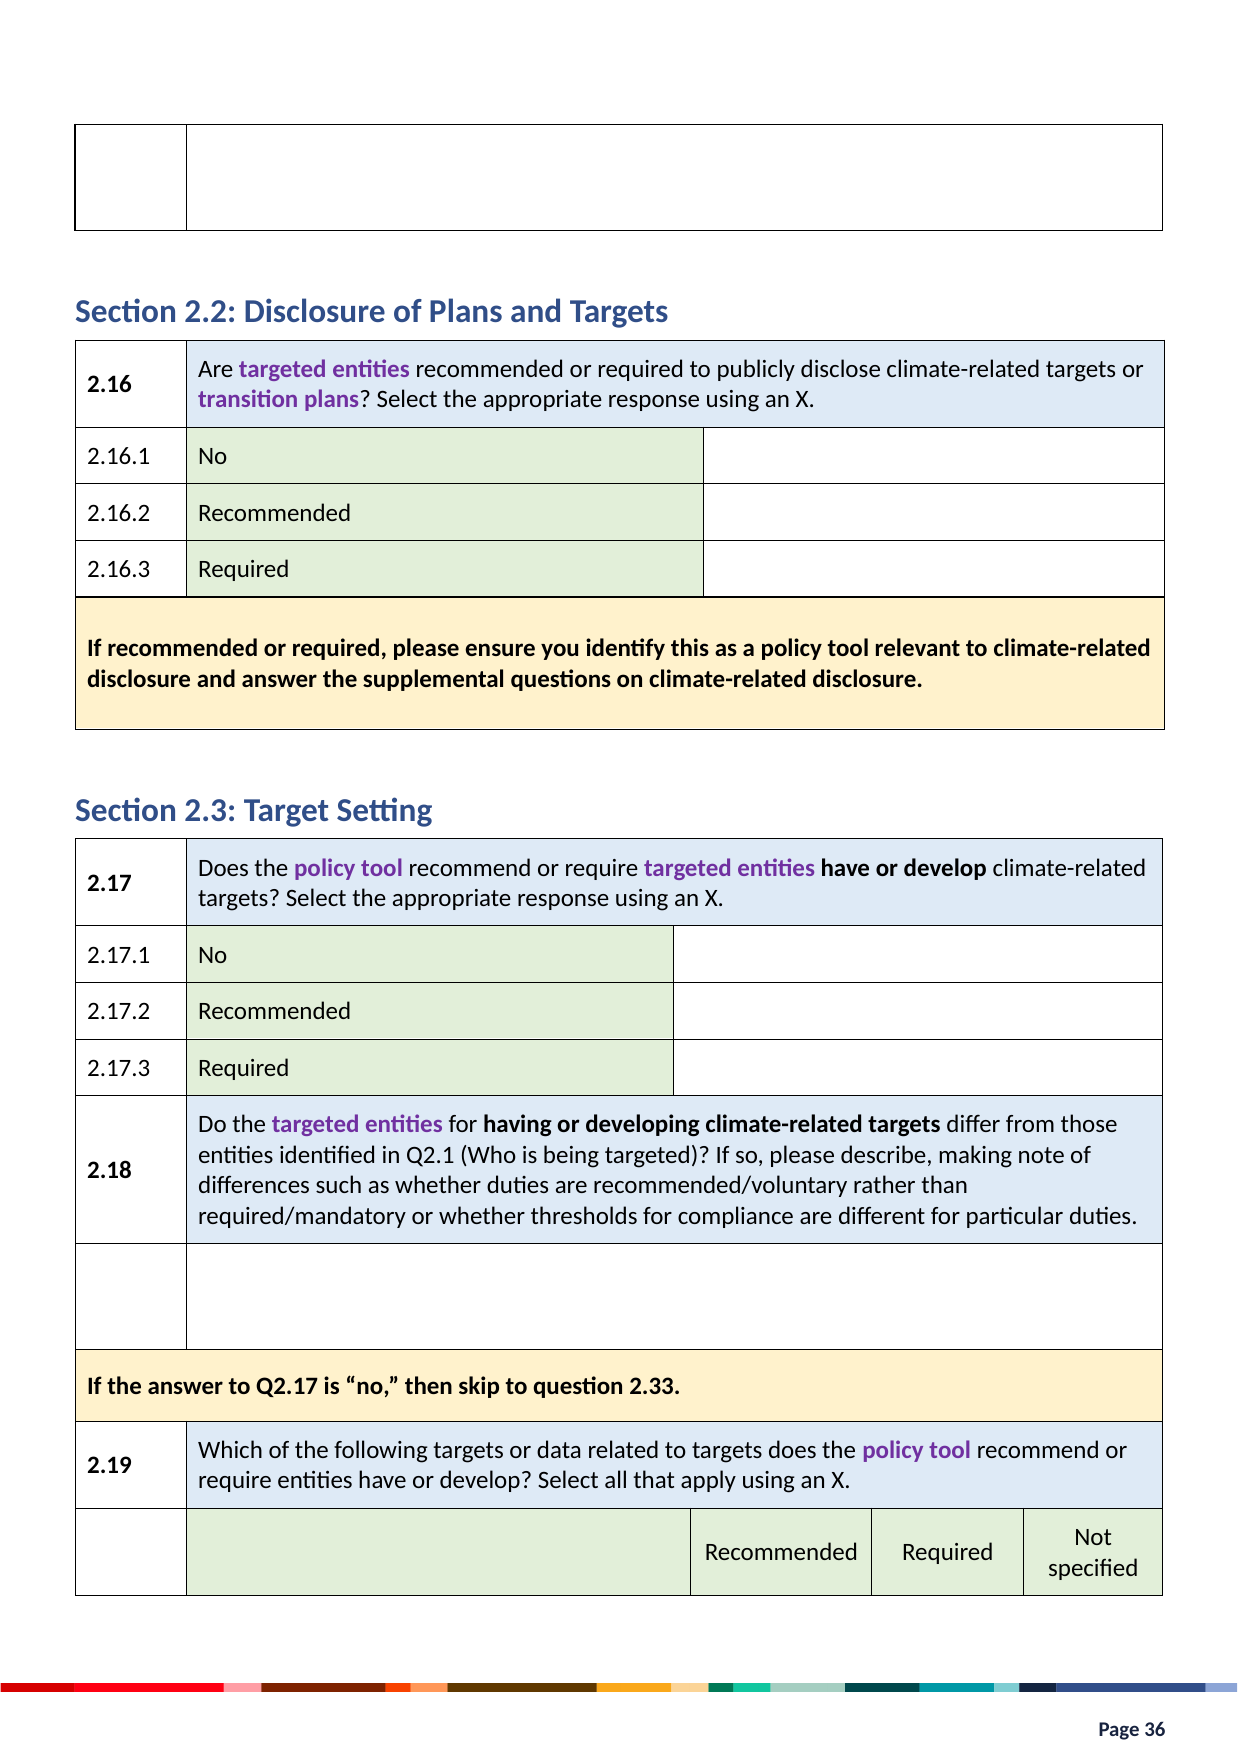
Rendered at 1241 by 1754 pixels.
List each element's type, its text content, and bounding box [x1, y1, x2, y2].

table_cell 2.17.3 [76, 1040, 186, 1095]
table_cell 2.17.2 [76, 983, 186, 1038]
table_cell [674, 983, 1162, 1038]
table_cell [76, 1509, 186, 1595]
table_cell 2.17.1 [76, 926, 186, 982]
table_cell Not specified [1024, 1509, 1162, 1595]
table_cell Do the targeted entities for having or developing climate-related targets differ from those entities identified in Q2.1 (Who is being targeted)? If so, please describe, making note of differences such as whether duties are recommended/voluntary rather than required/mandatory or whether thresholds for compliance are different for particular duties. [187, 1096, 1162, 1243]
table_cell Recommended [187, 484, 703, 540]
picture [0, 1683, 1236, 1692]
table_cell [76, 1244, 186, 1349]
table_cell Required [872, 1509, 1023, 1595]
table_cell [187, 1509, 690, 1595]
table_header 2.17 [76, 839, 186, 925]
table_cell No [187, 926, 673, 982]
table_cell [674, 926, 1162, 982]
table_cell 2.19 [76, 1422, 186, 1508]
table_cell Required [187, 541, 703, 596]
table_cell Which of the following targets or data related to targets does the policy tool recommend or require entities have or develop? Select all that apply using an X. [187, 1422, 1162, 1508]
table_header Does the policy tool recommend or require targeted entities have or develop climate-related targets? Select the appropriate response using an X. [187, 839, 1162, 925]
table_cell If recommended or required, please ensure you identify this as a policy tool relevant to climate-related disclosure and answer the supplemental questions on climate-related disclosure. [76, 598, 1164, 728]
table_cell [704, 428, 1164, 483]
table_cell [76, 125, 186, 230]
table_header 2.16 [76, 341, 186, 427]
table_cell No [187, 428, 703, 483]
table_cell [187, 125, 1162, 230]
table_cell 2.16.2 [76, 484, 186, 540]
table_cell 2.16.1 [76, 428, 186, 483]
table_cell [704, 484, 1164, 540]
table_cell [674, 1040, 1162, 1095]
table_cell 2.16.3 [76, 541, 186, 596]
table_cell 2.18 [76, 1096, 186, 1243]
table_cell Recommended [691, 1509, 871, 1595]
subtitle Section 2.2: Disclosure of Plans and Targets [75, 291, 1165, 331]
table_cell Required [187, 1040, 673, 1095]
table_cell [187, 1244, 1162, 1349]
table_cell [704, 541, 1164, 596]
table_cell Recommended [187, 983, 673, 1038]
table_cell If the answer to Q2.17 is “no,” then skip to question 2.33. [76, 1350, 1162, 1421]
subtitle Section 2.3: Target Setting [75, 789, 1165, 830]
table_header Are targeted entities recommended or required to publicly disclose climate-related targets or transition plans? Select the appropriate response using an X. [187, 341, 1164, 427]
